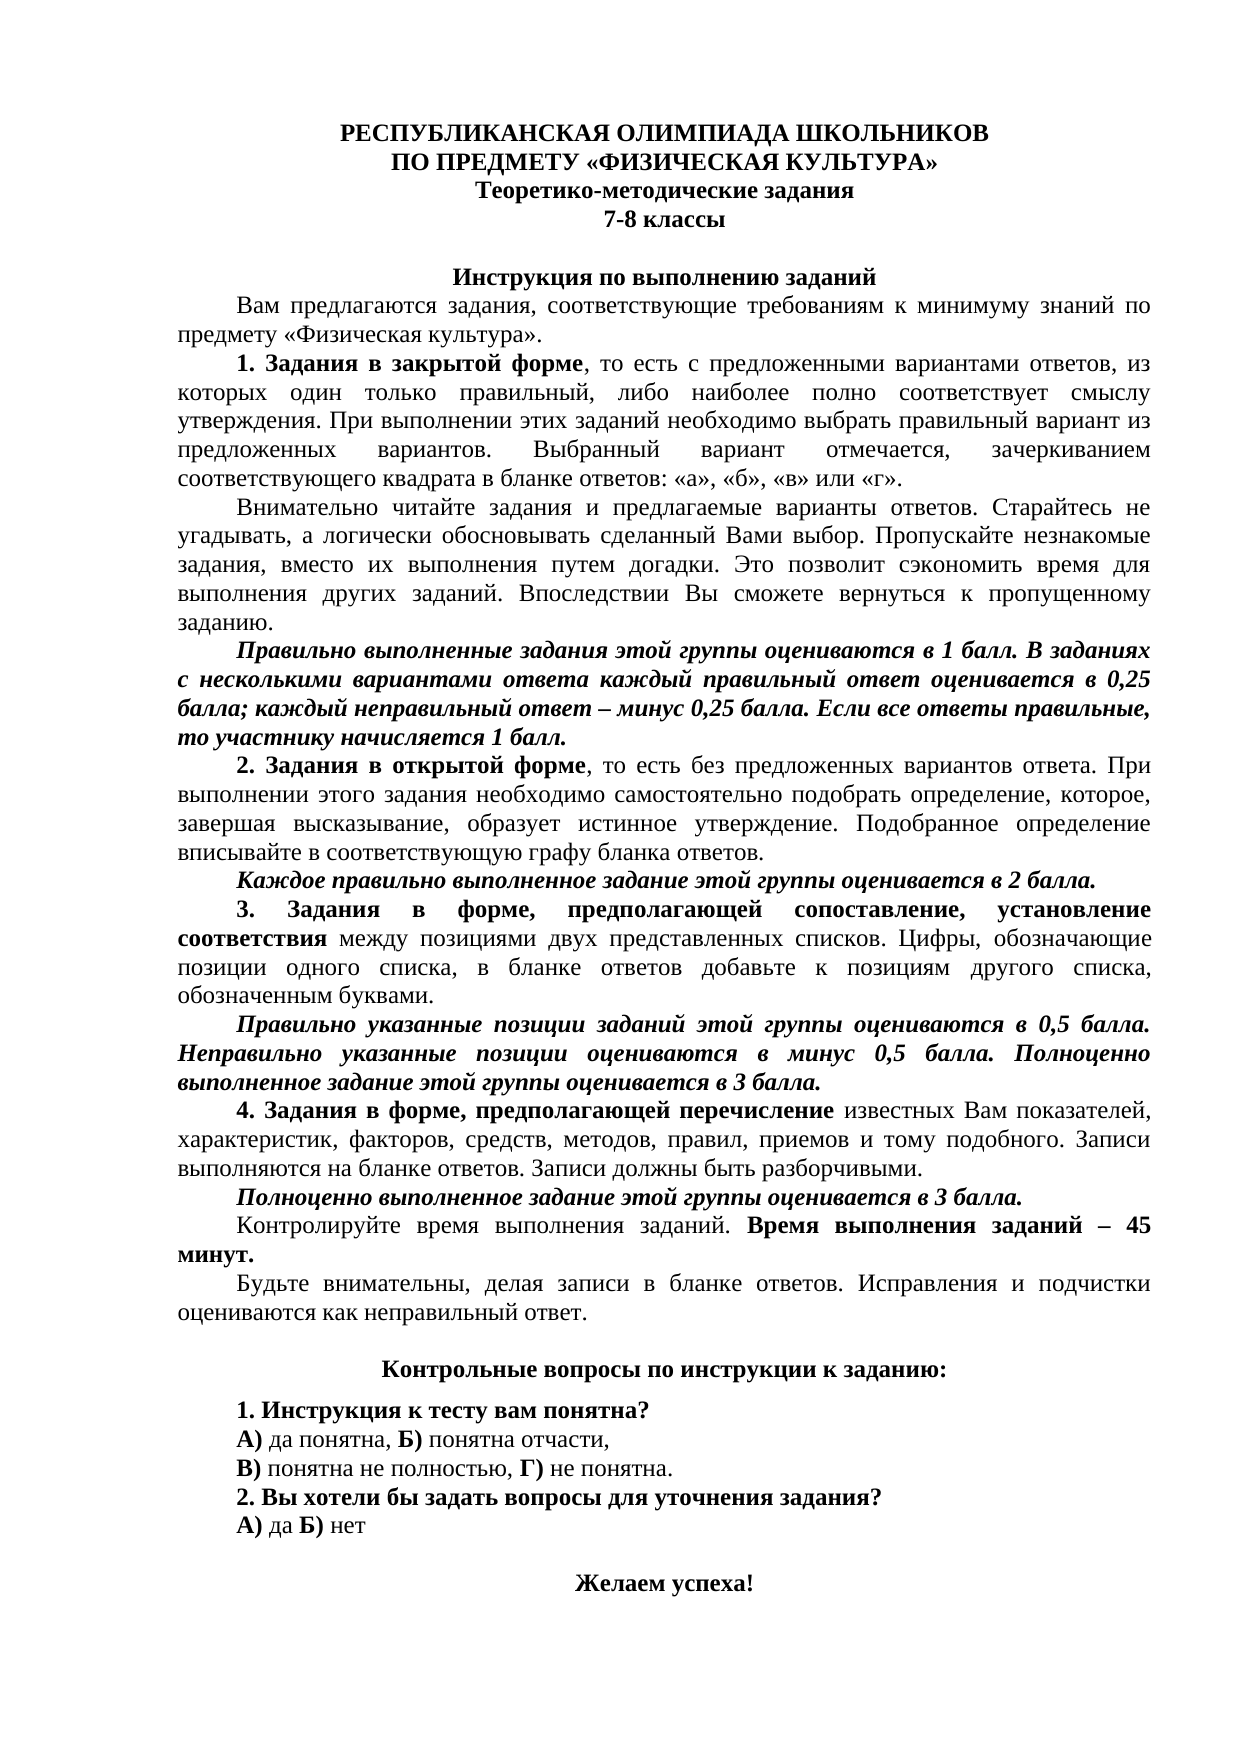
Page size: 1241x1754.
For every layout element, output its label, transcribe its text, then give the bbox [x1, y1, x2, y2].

text Правильно указанные позиции заданий этой группы оцениваются в 0,5 балла. Неправильно указанные позиции оцениваются в минус 0,5 балла. Полноценно выполненное задание этой группы оценивается в 3 балла. [177, 1009, 1152, 1096]
text Вам предлагаются задания, соответствующие требованиям к минимуму знаний по предмету «Физическая культура». [177, 291, 1152, 348]
text 2. Задания в открытой форме, то есть без предложенных вариантов ответа. При выполнении этого задания необходимо самостоятельно подобрать определение, которое, завершая высказывание, образует истинное утверждение. Подобранное определение вписывайте в соответствующую графу бланка ответов. [177, 751, 1152, 866]
text 2. Вы хотели бы задать вопросы для уточнения задания? [177, 1482, 1152, 1511]
text 1. Инструкция к тесту вам понятна? [177, 1396, 1152, 1424]
text Инструкция по выполнению заданий [177, 262, 1152, 291]
text Правильно выполненные задания этой группы оцениваются в 1 балл. В заданиях с несколькими вариантами ответа каждый правильный ответ оценивается в 0,25 балла; каждый неправильный ответ – минус 0,25 балла. Если все ответы правильные, то участнику начисляется 1 балл. [177, 636, 1152, 751]
text А) да понятна, Б) понятна отчасти, [177, 1424, 1152, 1453]
text Контролируйте время выполнения заданий. Время выполнения заданий – 45 минут. [177, 1211, 1152, 1268]
text 4. Задания в форме, предполагающей перечисление известных Вам показателей, характеристик, факторов, средств, методов, правил, приемов и тому подобного. Записи выполняются на бланке ответов. Записи должны быть разборчивыми. [177, 1096, 1152, 1182]
text А) да Б) нет [177, 1511, 1152, 1539]
text 1. Задания в закрытой форме, то есть с предложенными вариантами ответов, из которых один только правильный, либо наиболее полно соответствует смыслу утверждения. При выполнении этих заданий необходимо выбрать правильный вариант из предложенных вариантов. Выбранный вариант отмечается, зачеркиванием соответствующего квадрата в бланке ответов: «а», «б», «в» или «г». [177, 348, 1152, 492]
text Теоретико-методические задания [177, 176, 1152, 204]
text ПО ПРЕДМЕТУ «ФИЗИЧЕСКАЯ КУЛЬТУРА» [177, 147, 1152, 176]
text РЕСПУБЛИКАНСКАЯ ОЛИМПИАДА ШКОЛЬНИКОВ [177, 118, 1152, 147]
text Внимательно читайте задания и предлагаемые варианты ответов. Старайтесь не угадывать, а логически обосновывать сделанный Вами выбор. Пропускайте незнакомые задания, вместо их выполнения путем догадки. Это позволит сэкономить время для выполнения других заданий. Впоследствии Вы сможете вернуться к пропущенному заданию. [177, 492, 1152, 636]
text 3. Задания в форме, предполагающей сопоставление, установление соответствия между позициями двух представленных списков. Цифры, обозначающие позиции одного списка, в бланке ответов добавьте к позициям другого списка, обозначенным буквами. [177, 894, 1152, 1009]
text 7-8 классы [177, 204, 1152, 233]
text Контрольные вопросы по инструкции к заданию: [177, 1354, 1152, 1383]
text Каждое правильно выполненное задание этой группы оценивается в 2 балла. [177, 866, 1152, 894]
text Полноценно выполненное задание этой группы оценивается в 3 балла. [177, 1182, 1152, 1211]
text Желаем успеха! [177, 1568, 1152, 1597]
text Будьте внимательны, делая записи в бланке ответов. Исправления и подчистки оцениваются как неправильный ответ. [177, 1268, 1152, 1326]
text В) понятна не полностью, Г) не понятна. [177, 1453, 1152, 1482]
